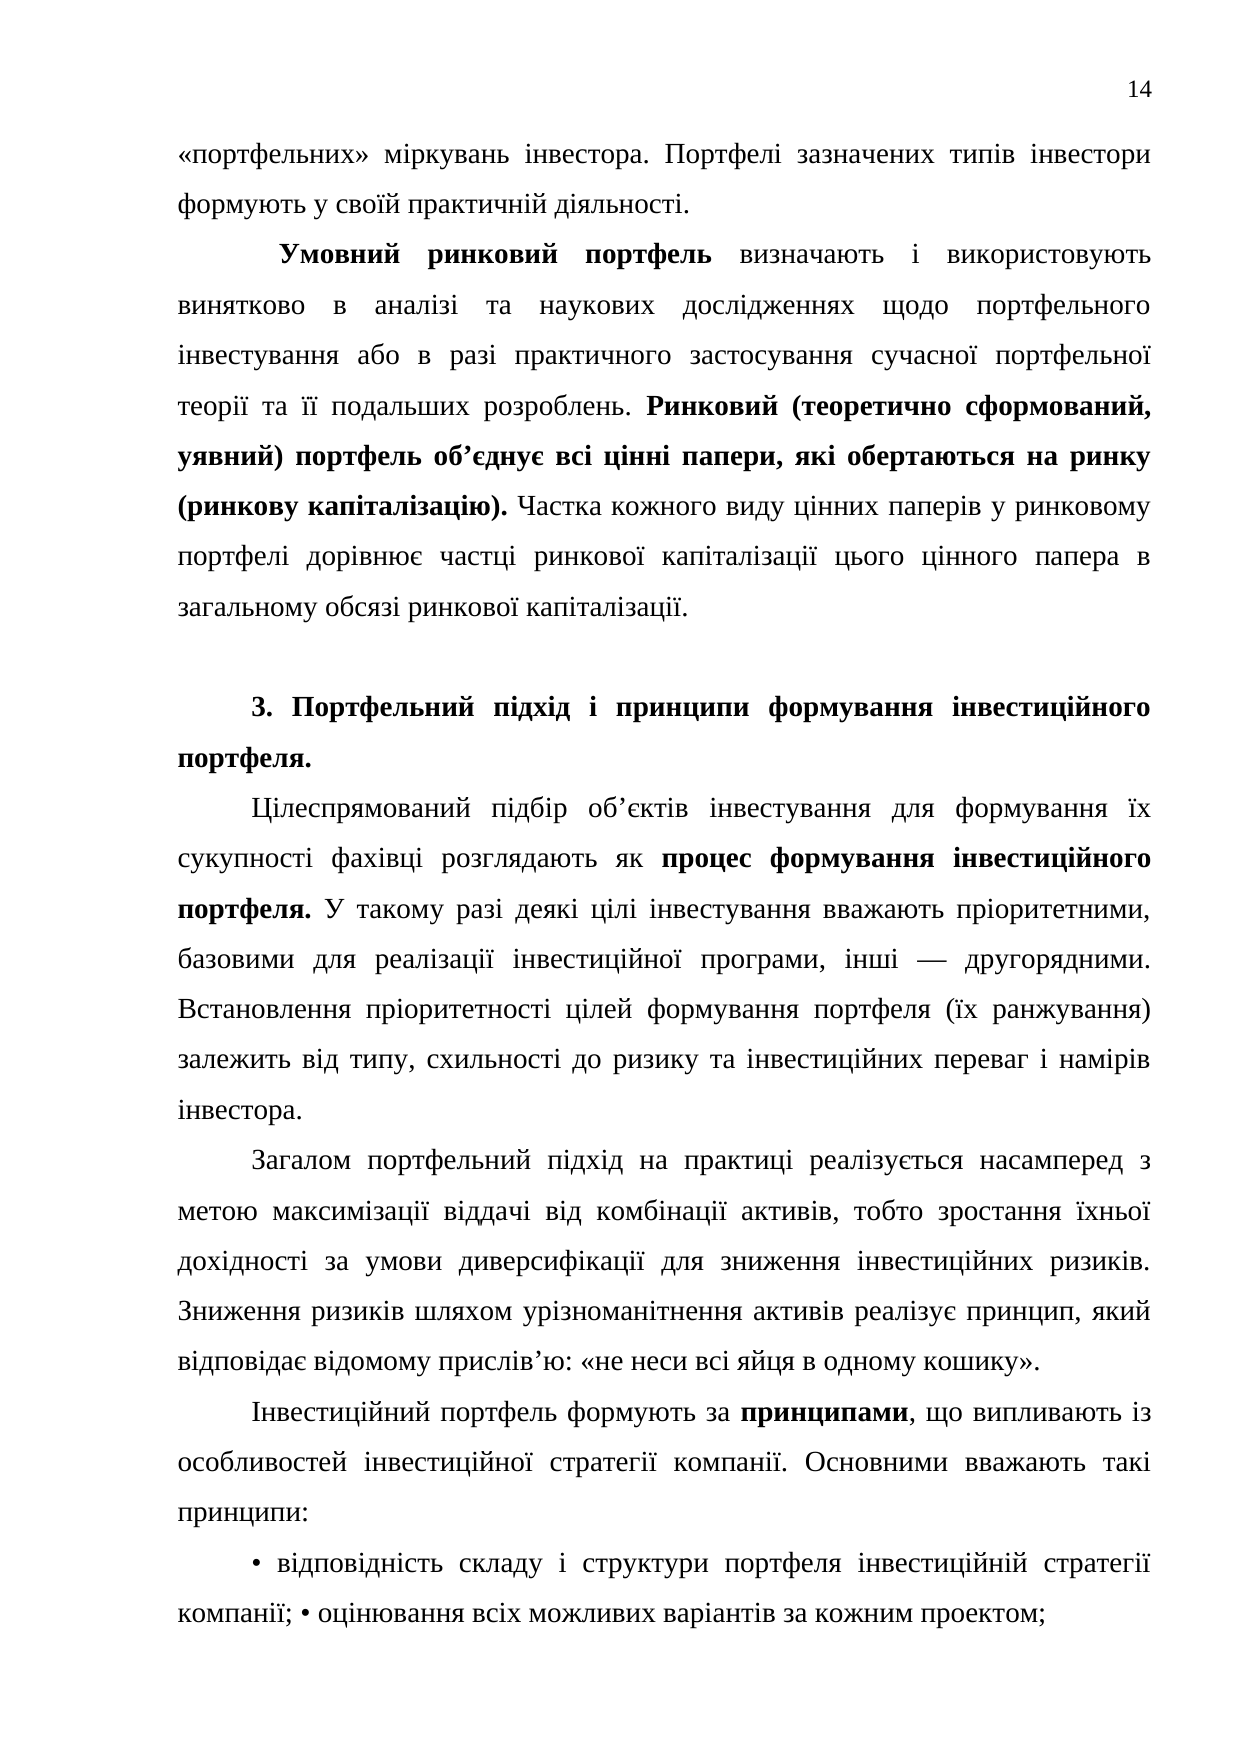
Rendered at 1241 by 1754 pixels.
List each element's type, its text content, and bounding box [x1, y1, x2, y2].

text Загалом портфельний підхід на практиці реалізується насамперед з метою максимізації віддачі від комбінації активів, тобто зростання їхньої дохідності за умови диверсифікації для зниження інвестиційних ризиків. Зниження ризиків шляхом урізноманітнення активів реалізує принцип, який відповідає відомому прислів’ю: «не неси всі яйця в одному кошику». [177, 1142, 1152, 1377]
text Умовний ринковий портфель визначають і використовують винятково в аналізі та наукових дослідженнях щодо портфельного інвестування або в разі практичного застосування сучасної портфельної теорії та її подальших розроблень. Ринковий (теоретично сформований, уявний) портфель об’єднує всі цінні папери, які обертаються на ринку (ринкову капіталізацію). Частка кожного виду цінних паперів у ринковому портфелі дорівнює частці ринкової капіталізації цього цінного папера в загальному обсязі ринкової капіталізації. [177, 237, 1152, 622]
text • відповідність складу і структури портфеля інвестиційній стратегії компанії; • оцінювання всіх можливих варіантів за кожним проектом; [177, 1545, 1152, 1629]
text 3. Портфельний підхід і принципи формування інвестиційного портфеля. [177, 689, 1152, 773]
text Інвестиційний портфель формують за принципами, що випливають із особливостей інвестиційної стратегії компанії. Основними вважають такі принципи: [177, 1394, 1152, 1528]
text Цілеспрямований підбір об’єктів інвестування для формування їх сукупності фахівці розглядають як процес формування інвестиційного портфеля. У такому разі деякі цілі інвестування вважають пріоритетними, базовими для реалізації інвестиційної програми, інші — другорядними. Встановлення пріоритетності цілей формування портфеля (їх ранжування) залежить від типу, схильності до ризику та інвестиційних переваг і намірів інвестора. [177, 790, 1152, 1126]
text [177, 136, 1152, 220]
